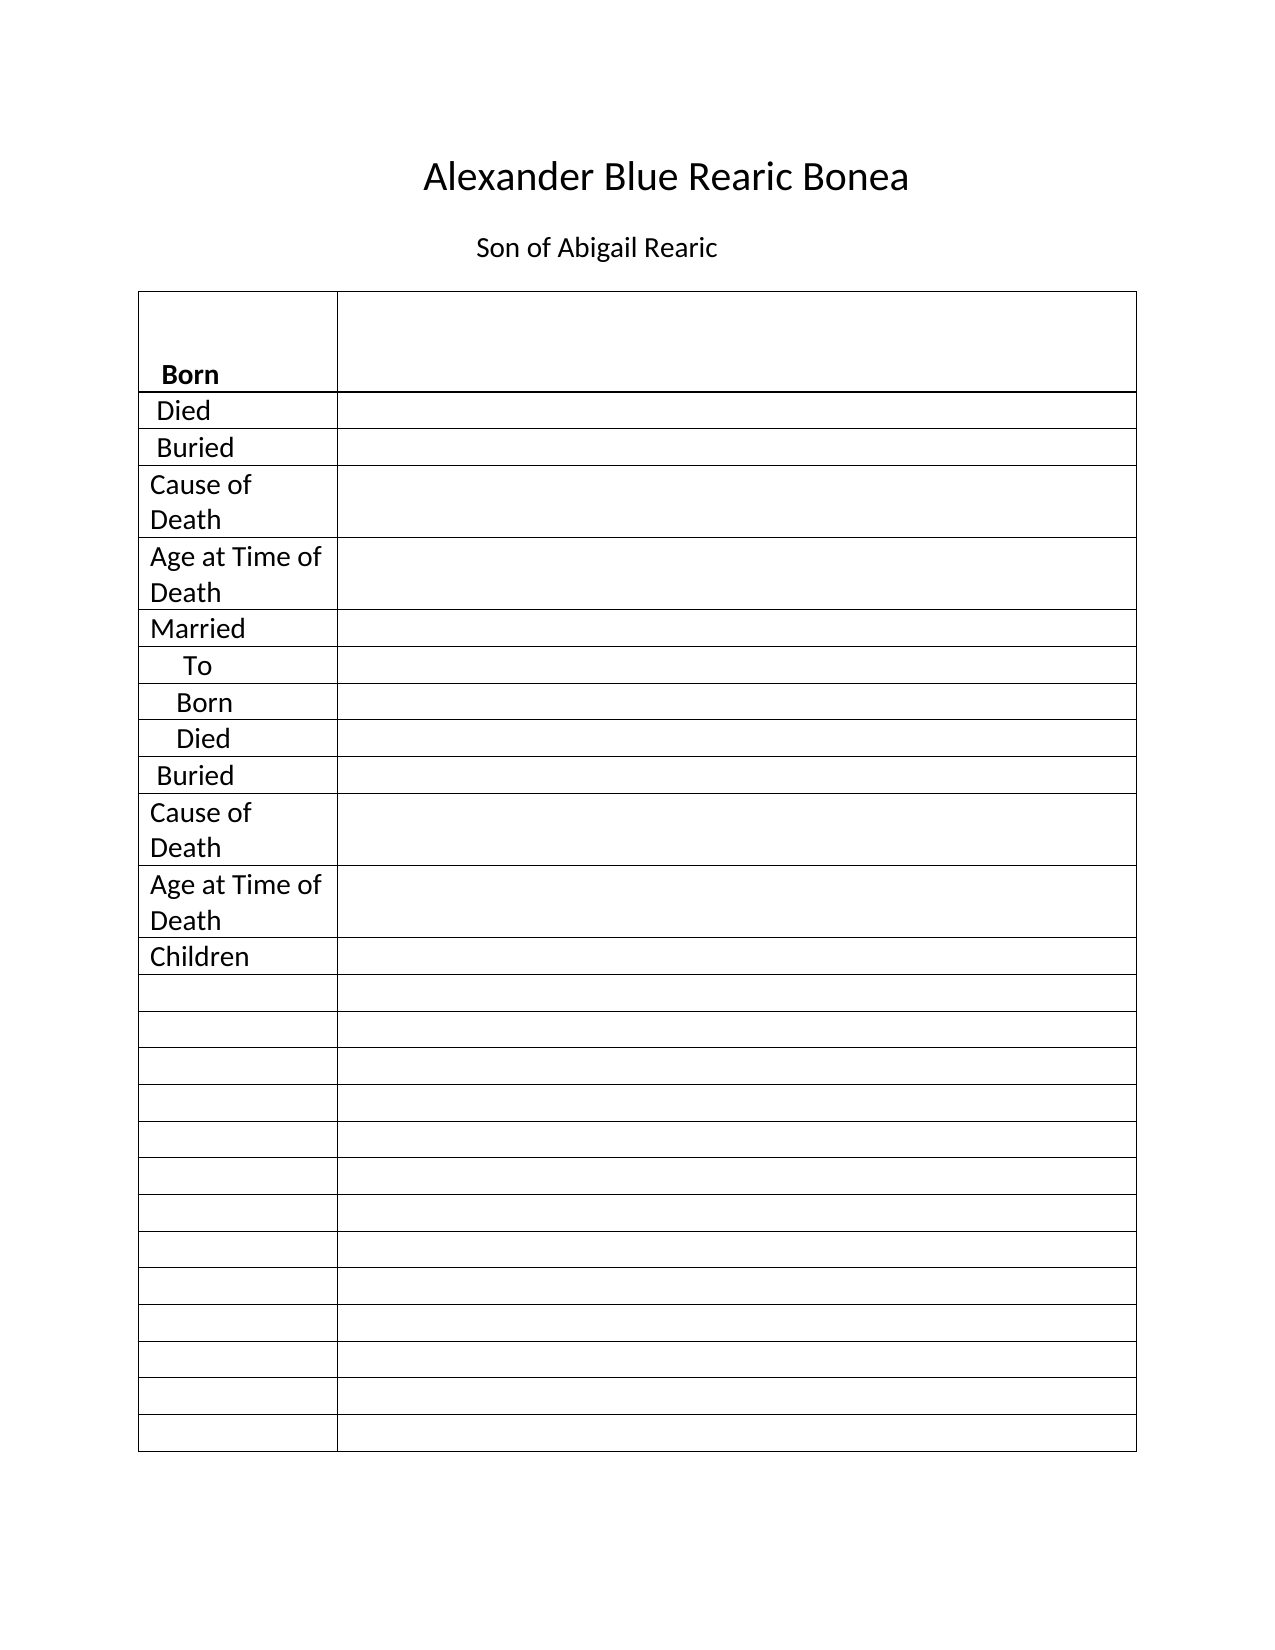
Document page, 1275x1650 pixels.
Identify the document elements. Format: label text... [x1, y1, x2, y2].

table_cell [338, 1342, 1136, 1377]
table_cell [338, 1268, 1136, 1304]
table_cell [139, 1305, 337, 1341]
table_cell Married [139, 610, 337, 646]
table_cell Children [139, 938, 337, 974]
table_cell [338, 1158, 1136, 1194]
table_cell [139, 1268, 337, 1304]
table_cell [338, 1232, 1136, 1267]
table_header Born [139, 292, 337, 391]
table_cell [139, 1378, 337, 1414]
table_cell [338, 538, 1136, 609]
table_cell Buried [139, 429, 337, 465]
table_cell [338, 1305, 1136, 1341]
table_cell [338, 684, 1136, 719]
table_cell Buried [139, 757, 337, 793]
table_cell [139, 1085, 337, 1121]
table_cell [338, 1012, 1136, 1047]
table_cell [139, 1122, 337, 1157]
table_cell [338, 1085, 1136, 1121]
table_cell [139, 1415, 337, 1451]
table_cell [338, 1048, 1136, 1084]
table_cell [338, 866, 1136, 937]
table_cell Cause of Death [139, 466, 337, 537]
table_cell Died [139, 393, 337, 428]
table_cell [338, 610, 1136, 646]
table_cell [338, 938, 1136, 974]
table_cell [338, 975, 1136, 1011]
table_cell [338, 1378, 1136, 1414]
table_cell Cause of Death [139, 794, 337, 865]
table_cell [338, 1122, 1136, 1157]
table_cell [338, 720, 1136, 756]
table_cell [338, 647, 1136, 683]
table_cell [338, 1415, 1136, 1451]
table_cell [338, 757, 1136, 793]
table_cell Born [139, 684, 337, 719]
table_cell [139, 1195, 337, 1231]
table_cell [139, 975, 337, 1011]
table_cell Died [139, 720, 337, 756]
text Alexander Blue Rearic Bonea [150, 150, 1125, 201]
table_cell [139, 1048, 337, 1084]
table_cell [338, 393, 1136, 428]
table_cell To [139, 647, 337, 683]
table_cell [338, 794, 1136, 865]
text Son of Abigail Rearic [150, 229, 1125, 265]
table_cell Age at Time of Death [139, 538, 337, 609]
table_cell Age at Time of Death [139, 866, 337, 937]
table_header [338, 292, 1136, 391]
table_cell [338, 1195, 1136, 1231]
table_cell [139, 1158, 337, 1194]
table_cell [139, 1012, 337, 1047]
table_cell [139, 1232, 337, 1267]
table_cell [338, 466, 1136, 537]
table_cell [338, 429, 1136, 465]
table_cell [139, 1342, 337, 1377]
